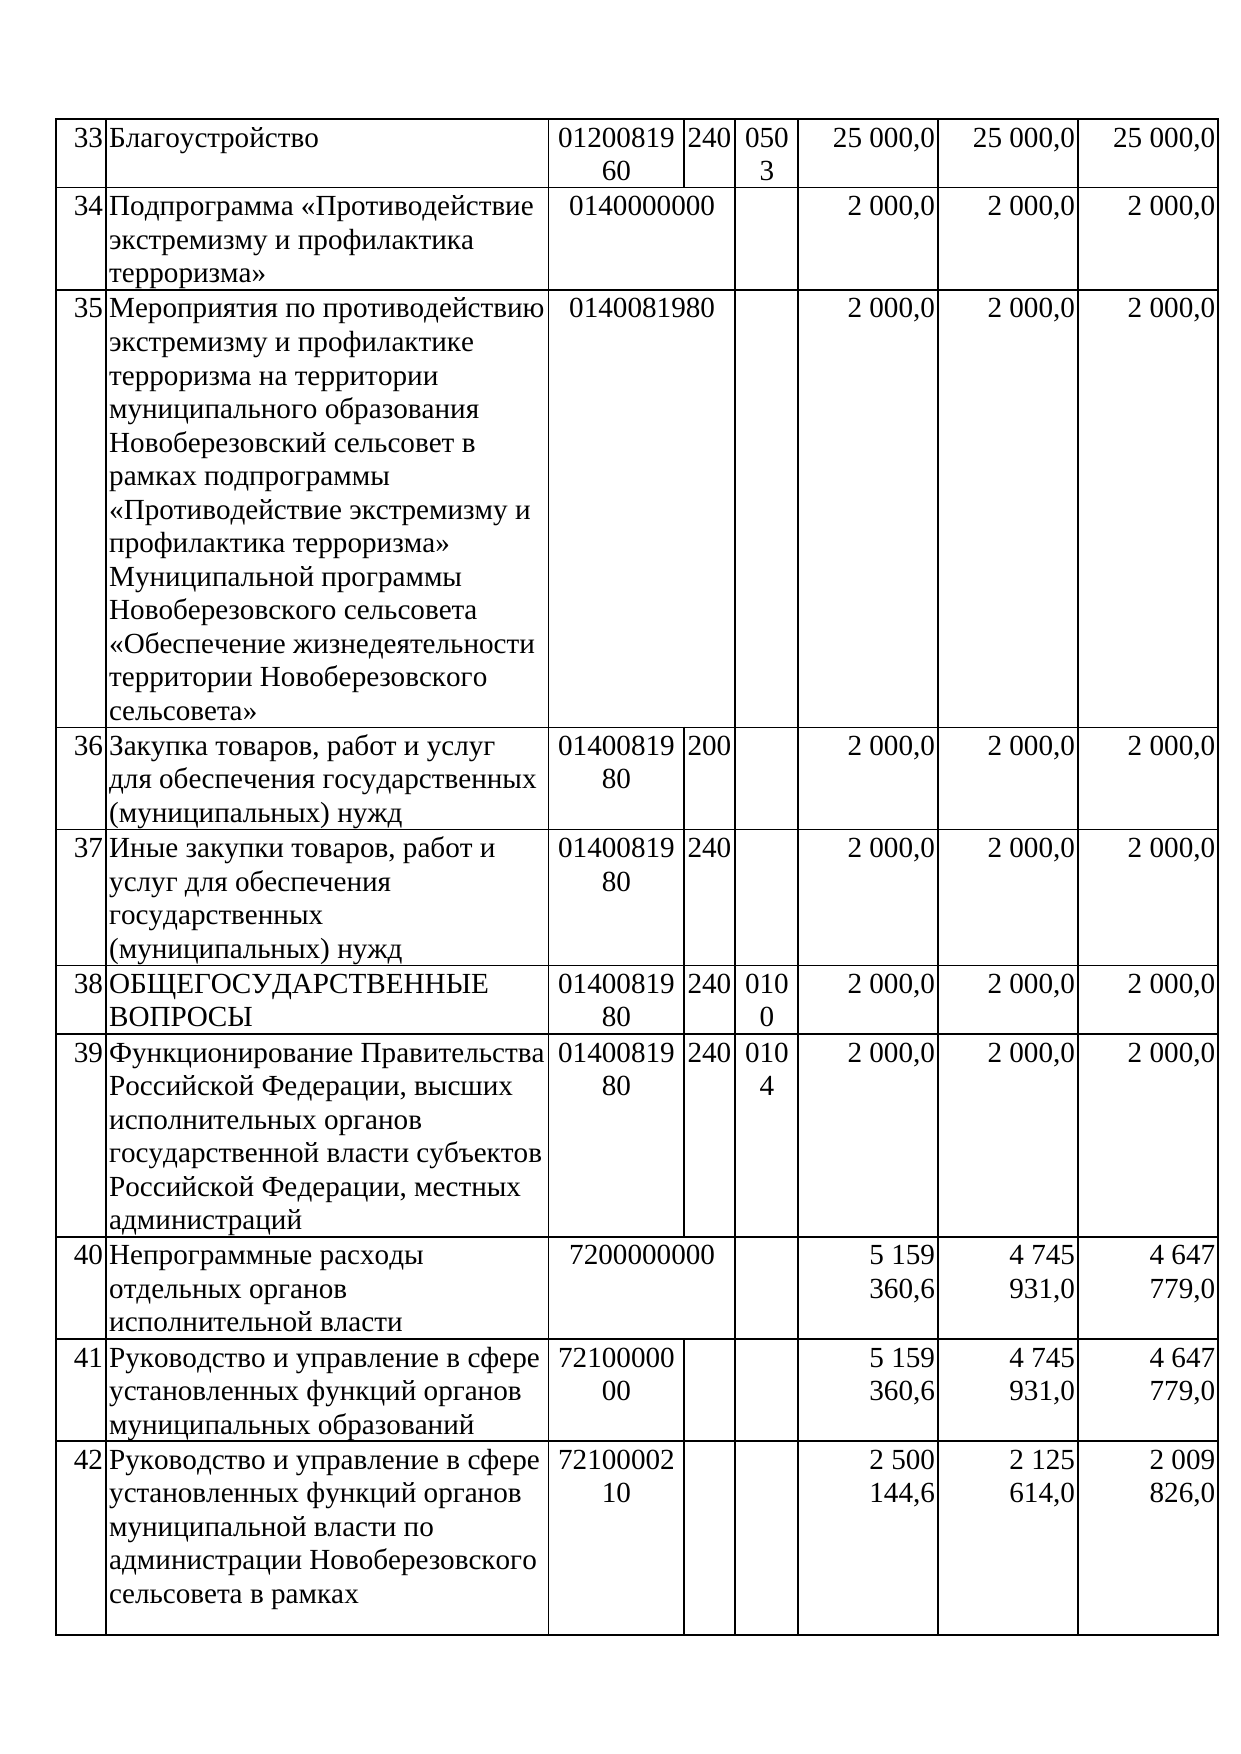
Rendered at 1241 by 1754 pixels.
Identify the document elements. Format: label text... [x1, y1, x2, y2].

table_cell 25 000,0 [799, 120, 937, 187]
table_cell 5 159 360,6 [799, 1340, 937, 1440]
table_cell 240 [685, 1035, 734, 1236]
table_cell 2 000,0 [799, 1035, 937, 1236]
table_cell 39 [57, 1035, 105, 1236]
table_cell 200 [685, 728, 734, 829]
table_cell 2 000,0 [799, 188, 937, 289]
table_cell 38 [57, 966, 105, 1033]
table_cell 2 000,0 [939, 728, 1077, 829]
table_cell Иные закупки товаров, работ и услуг для обеспечения государственных (муниципальных) нужд [107, 830, 548, 964]
table_cell 40 [57, 1238, 105, 1338]
table_cell ОБЩЕГОСУДАРСТВЕННЫЕ ВОПРОСЫ [107, 966, 548, 1033]
table_cell Благоустройство [107, 120, 548, 187]
table_cell [685, 1442, 734, 1634]
table_cell 2 000,0 [799, 966, 937, 1033]
table_cell [736, 1238, 797, 1338]
table_cell 25 000,0 [1079, 120, 1217, 187]
table_cell 2 000,0 [939, 966, 1077, 1033]
table_cell Подпрограмма «Противодействие экстремизму и профилактика терроризма» [107, 188, 548, 289]
table_cell 7200000000 [549, 1238, 734, 1338]
table_cell 0140081980 [549, 728, 683, 829]
table_cell Функционирование Правительства Российской Федерации, высших исполнительных органов государственной власти субъектов Российской Федерации, местных администраций [107, 1035, 548, 1236]
table_cell 0140000000 [549, 188, 734, 289]
table_cell 37 [57, 830, 105, 964]
table_cell 34 [57, 188, 105, 289]
table_cell Мероприятия по противодействию экстремизму и профилактике терроризма на территории муниципального образования Новоберезовский сельсовет в рамках подпрограммы «Противодействие экстремизму и профилактика терроризма» Муниципальной программы Новоберезовского сельсовета «Обеспечение жизнедеятельности территории Новоберезовского сельсовета» [107, 291, 548, 727]
table_cell 2 009 826,0 [1079, 1442, 1217, 1634]
table_cell Закупка товаров, работ и услуг для обеспечения государственных (муниципальных) нужд [107, 728, 548, 829]
table_cell Руководство и управление в сфере установленных функций органов муниципальных образований [107, 1340, 548, 1440]
table_cell 0503 [736, 120, 797, 187]
table_cell 4 647 779,0 [1079, 1238, 1217, 1338]
table_cell 4 647 779,0 [1079, 1340, 1217, 1440]
table_cell 35 [57, 291, 105, 727]
table_cell 2 125 614,0 [939, 1442, 1077, 1634]
table_cell 7210000000 [549, 1340, 683, 1440]
table_cell 2 000,0 [799, 728, 937, 829]
table_cell [736, 728, 797, 829]
table_cell 0120081960 [549, 120, 683, 187]
table_cell [736, 1340, 797, 1440]
table_cell 33 [57, 120, 105, 187]
table_cell [736, 188, 797, 289]
table_cell 2 000,0 [1079, 1035, 1217, 1236]
table_cell 2 000,0 [799, 830, 937, 964]
table_cell 2 000,0 [1079, 728, 1217, 829]
table_cell 240 [685, 830, 734, 964]
table_cell [736, 830, 797, 964]
table_cell 2 000,0 [1079, 966, 1217, 1033]
table_cell 2 000,0 [939, 188, 1077, 289]
table_cell 0140081980 [549, 291, 734, 727]
table_cell 2 500 144,6 [799, 1442, 937, 1634]
table_cell 2 000,0 [1079, 188, 1217, 289]
table_cell 240 [685, 120, 734, 187]
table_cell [107, 1442, 548, 1634]
table_cell 2 000,0 [939, 1035, 1077, 1236]
table_cell 2 000,0 [939, 830, 1077, 964]
table_cell 5 159 360,6 [799, 1238, 937, 1338]
table_cell [736, 1442, 797, 1634]
table_cell 4 745 931,0 [939, 1238, 1077, 1338]
table_cell [685, 1340, 734, 1440]
table_cell 0104 [736, 1035, 797, 1236]
table_cell 240 [685, 966, 734, 1033]
table_cell 4 745 931,0 [939, 1340, 1077, 1440]
table_cell [736, 291, 797, 727]
table_cell 36 [57, 728, 105, 829]
table_cell 25 000,0 [939, 120, 1077, 187]
table_cell 0140081980 [549, 1035, 683, 1236]
table_cell 2 000,0 [1079, 830, 1217, 964]
table_cell 2 000,0 [799, 291, 937, 727]
table_cell 0140081980 [549, 830, 683, 964]
table_cell 0140081980 [549, 966, 683, 1033]
table_cell 2 000,0 [1079, 291, 1217, 727]
table_cell 7210000210 [549, 1442, 683, 1634]
table_cell 0100 [736, 966, 797, 1033]
table_cell Непрограммные расходы отдельных органов исполнительной власти [107, 1238, 548, 1338]
table_cell 42 [57, 1442, 105, 1634]
table_cell 2 000,0 [939, 291, 1077, 727]
table_cell 41 [57, 1340, 105, 1440]
